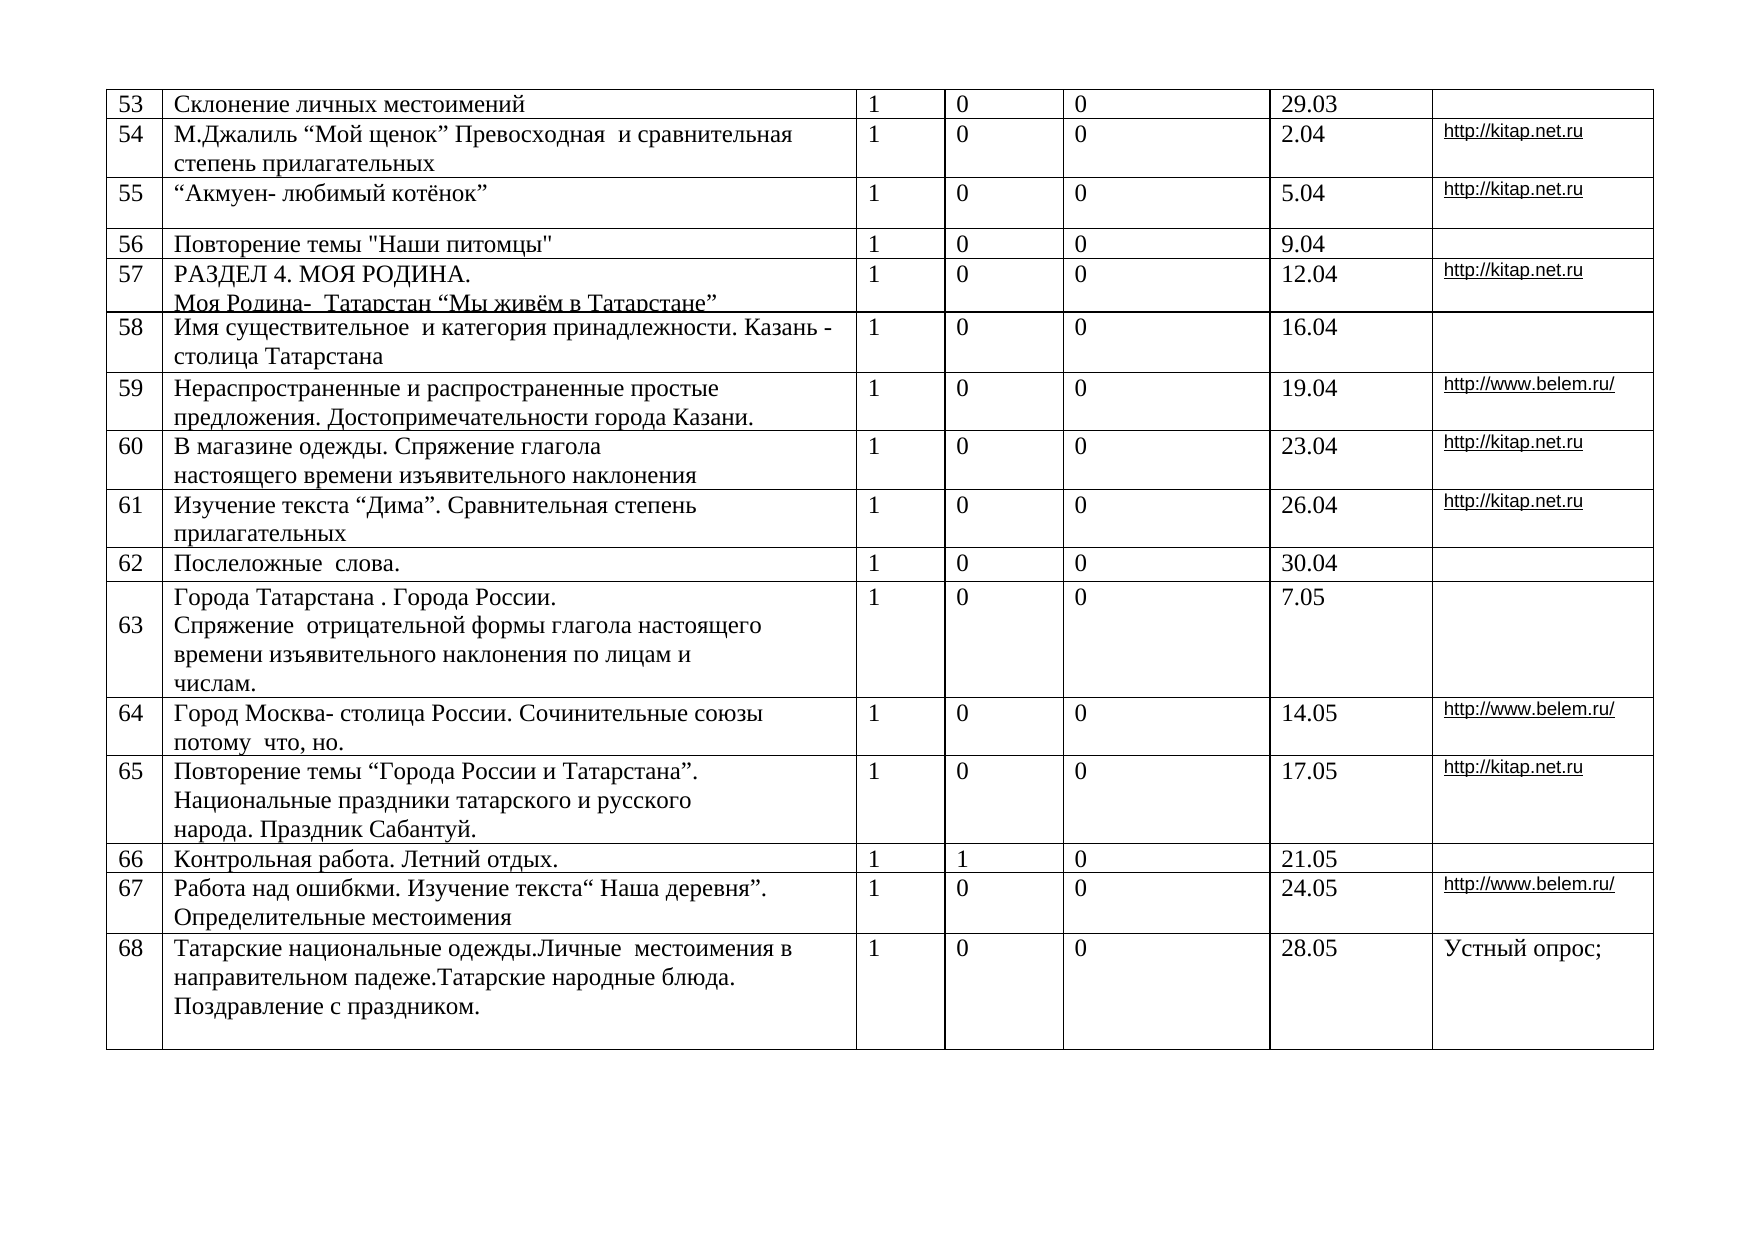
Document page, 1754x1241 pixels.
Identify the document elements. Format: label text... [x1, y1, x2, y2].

table_cell 17.05 [1271, 756, 1432, 843]
table_cell 66 [107, 844, 162, 872]
table_cell 1 [857, 431, 944, 489]
table_cell 28.05 [1271, 934, 1432, 1049]
table_cell 1 [857, 373, 944, 430]
table_cell 1 [857, 756, 944, 843]
table_cell http://kitap.net.ru [1433, 119, 1653, 177]
table_cell Татарские национальные одежды.Личные местоимения в направительном падеже.Татарские народные блюда. Поздравление с праздником. [163, 934, 856, 1049]
table_cell 2.04 [1271, 119, 1432, 177]
table_cell 0 [946, 873, 1063, 932]
table_cell 0 [1064, 698, 1269, 755]
table_cell 61 [107, 490, 162, 547]
table_cell http://www.belem.ru/ [1433, 698, 1653, 755]
table_cell Имя существительное и категория принадлежности. Казань - столица Татарстана [163, 313, 856, 372]
table_cell 0 [1064, 873, 1269, 932]
table_cell 0 [1064, 259, 1269, 311]
table_cell 1 [857, 873, 944, 932]
table_cell [1433, 313, 1653, 372]
table_cell 0 [946, 934, 1063, 1049]
table_cell 0 [1064, 313, 1269, 372]
table_cell 0 [1064, 582, 1269, 697]
table_cell РАЗДЕЛ 4. МОЯ РОДИНА. Моя Родина- Татарстан “Мы живём в Татарстане” [163, 259, 856, 311]
table_cell 0 [1064, 431, 1269, 489]
table_cell 54 [107, 119, 162, 177]
table_cell 0 [946, 490, 1063, 547]
table_cell 0 [946, 178, 1063, 228]
table_cell 68 [107, 934, 162, 1049]
table_cell 1 [857, 313, 944, 372]
table_cell 0 [946, 431, 1063, 489]
table_cell 0 [946, 259, 1063, 311]
table_cell http://kitap.net.ru [1433, 756, 1653, 843]
table_cell [1433, 582, 1653, 697]
table_cell Повторение темы "Наши питомцы" [163, 229, 856, 258]
table_cell 1 [857, 259, 944, 311]
table_cell 29.03 [1271, 90, 1432, 118]
table_cell 1 [857, 90, 944, 118]
table_cell Город Москва- столица России. Сочинительные союзы потому что, но. [163, 698, 856, 755]
table_cell 19.04 [1271, 373, 1432, 430]
table_cell [1433, 90, 1653, 118]
table_cell 26.04 [1271, 490, 1432, 547]
table_cell [1433, 844, 1653, 872]
table_cell 0 [946, 119, 1063, 177]
table_cell 57 [107, 259, 162, 311]
table_cell Работа над ошибкми. Изучение текста“ Наша деревня”. Определительные местоимения [163, 873, 856, 932]
table_cell 23.04 [1271, 431, 1432, 489]
table_cell Изучение текста “Дима”. Сравнительная степень прилагательных [163, 490, 856, 547]
table_cell 1 [857, 582, 944, 697]
table_cell 0 [946, 698, 1063, 755]
table_cell 63 [107, 582, 162, 697]
table_cell 1 [857, 119, 944, 177]
table_cell 1 [857, 490, 944, 547]
table_cell 1 [857, 229, 944, 258]
table_cell 0 [1064, 119, 1269, 177]
table_cell 1 [857, 934, 944, 1049]
table_cell 0 [946, 373, 1063, 430]
table_cell 0 [1064, 756, 1269, 843]
table_cell Послеложные слова. [163, 548, 856, 581]
table_cell “Акмуен- любимый котёнок” [163, 178, 856, 228]
table_cell 0 [1064, 373, 1269, 430]
table_cell Повторение темы “Города России и Татарстана”. Национальные праздники татарского и русского народа. Праздник Сабантуй. [163, 756, 856, 843]
table_cell Нераспространенные и распространенные простые предложения. Достопримечательности города Казани. [163, 373, 856, 430]
table_cell 9.04 [1271, 229, 1432, 258]
table_cell Контрольная работа. Летний отдых. [163, 844, 856, 872]
table_cell 0 [1064, 90, 1269, 118]
table_cell Города Татарстана . Города России. Спряжение отрицательной формы глагола настоящего времени изъявительного наклонения по лицам и числам. [163, 582, 856, 697]
table_cell 0 [1064, 490, 1269, 547]
table_cell [1433, 548, 1653, 581]
table_cell 0 [1064, 548, 1269, 581]
table_cell 0 [946, 548, 1063, 581]
table_cell 30.04 [1271, 548, 1432, 581]
table_cell 53 [107, 90, 162, 118]
table_cell 1 [857, 844, 944, 872]
table_cell В магазине одежды. Спряжение глагола настоящего времени изъявительного наклонения [163, 431, 856, 489]
table_cell 55 [107, 178, 162, 228]
table_cell [1433, 229, 1653, 258]
table_cell 0 [946, 313, 1063, 372]
table_cell http://kitap.net.ru [1433, 259, 1653, 311]
table_cell 65 [107, 756, 162, 843]
table_cell 1 [946, 844, 1063, 872]
table_cell 7.05 [1271, 582, 1432, 697]
table_cell 5.04 [1271, 178, 1432, 228]
table_cell М.Джалиль “Мой щенок” Превосходная и сравнительная степень прилагательных [163, 119, 856, 177]
table_cell 67 [107, 873, 162, 932]
table_cell 14.05 [1271, 698, 1432, 755]
table_cell 58 [107, 313, 162, 372]
table_cell http://kitap.net.ru [1433, 490, 1653, 547]
table_cell 62 [107, 548, 162, 581]
table_cell 1 [857, 698, 944, 755]
table_cell 59 [107, 373, 162, 430]
table_cell Склонение личных местоимений [163, 90, 856, 118]
table_cell 0 [946, 582, 1063, 697]
table_cell 0 [946, 90, 1063, 118]
table_cell 56 [107, 229, 162, 258]
table_cell 0 [946, 756, 1063, 843]
table_cell 0 [1064, 844, 1269, 872]
table_cell 60 [107, 431, 162, 489]
table_cell http://www.belem.ru/ [1433, 873, 1653, 932]
table_cell http://www.belem.ru/ [1433, 373, 1653, 430]
table_cell 0 [1064, 178, 1269, 228]
table_cell 0 [946, 229, 1063, 258]
table_cell 21.05 [1271, 844, 1432, 872]
table_cell 12.04 [1271, 259, 1432, 311]
table_cell 24.05 [1271, 873, 1432, 932]
table_cell 1 [857, 548, 944, 581]
table_cell 64 [107, 698, 162, 755]
table_cell 16.04 [1271, 313, 1432, 372]
table_cell 0 [1064, 934, 1269, 1049]
table_cell Устный опрос; [1433, 934, 1653, 1049]
table_cell http://kitap.net.ru [1433, 431, 1653, 489]
table_cell 0 [1064, 229, 1269, 258]
table_cell 1 [857, 178, 944, 228]
table_cell http://kitap.net.ru [1433, 178, 1653, 228]
